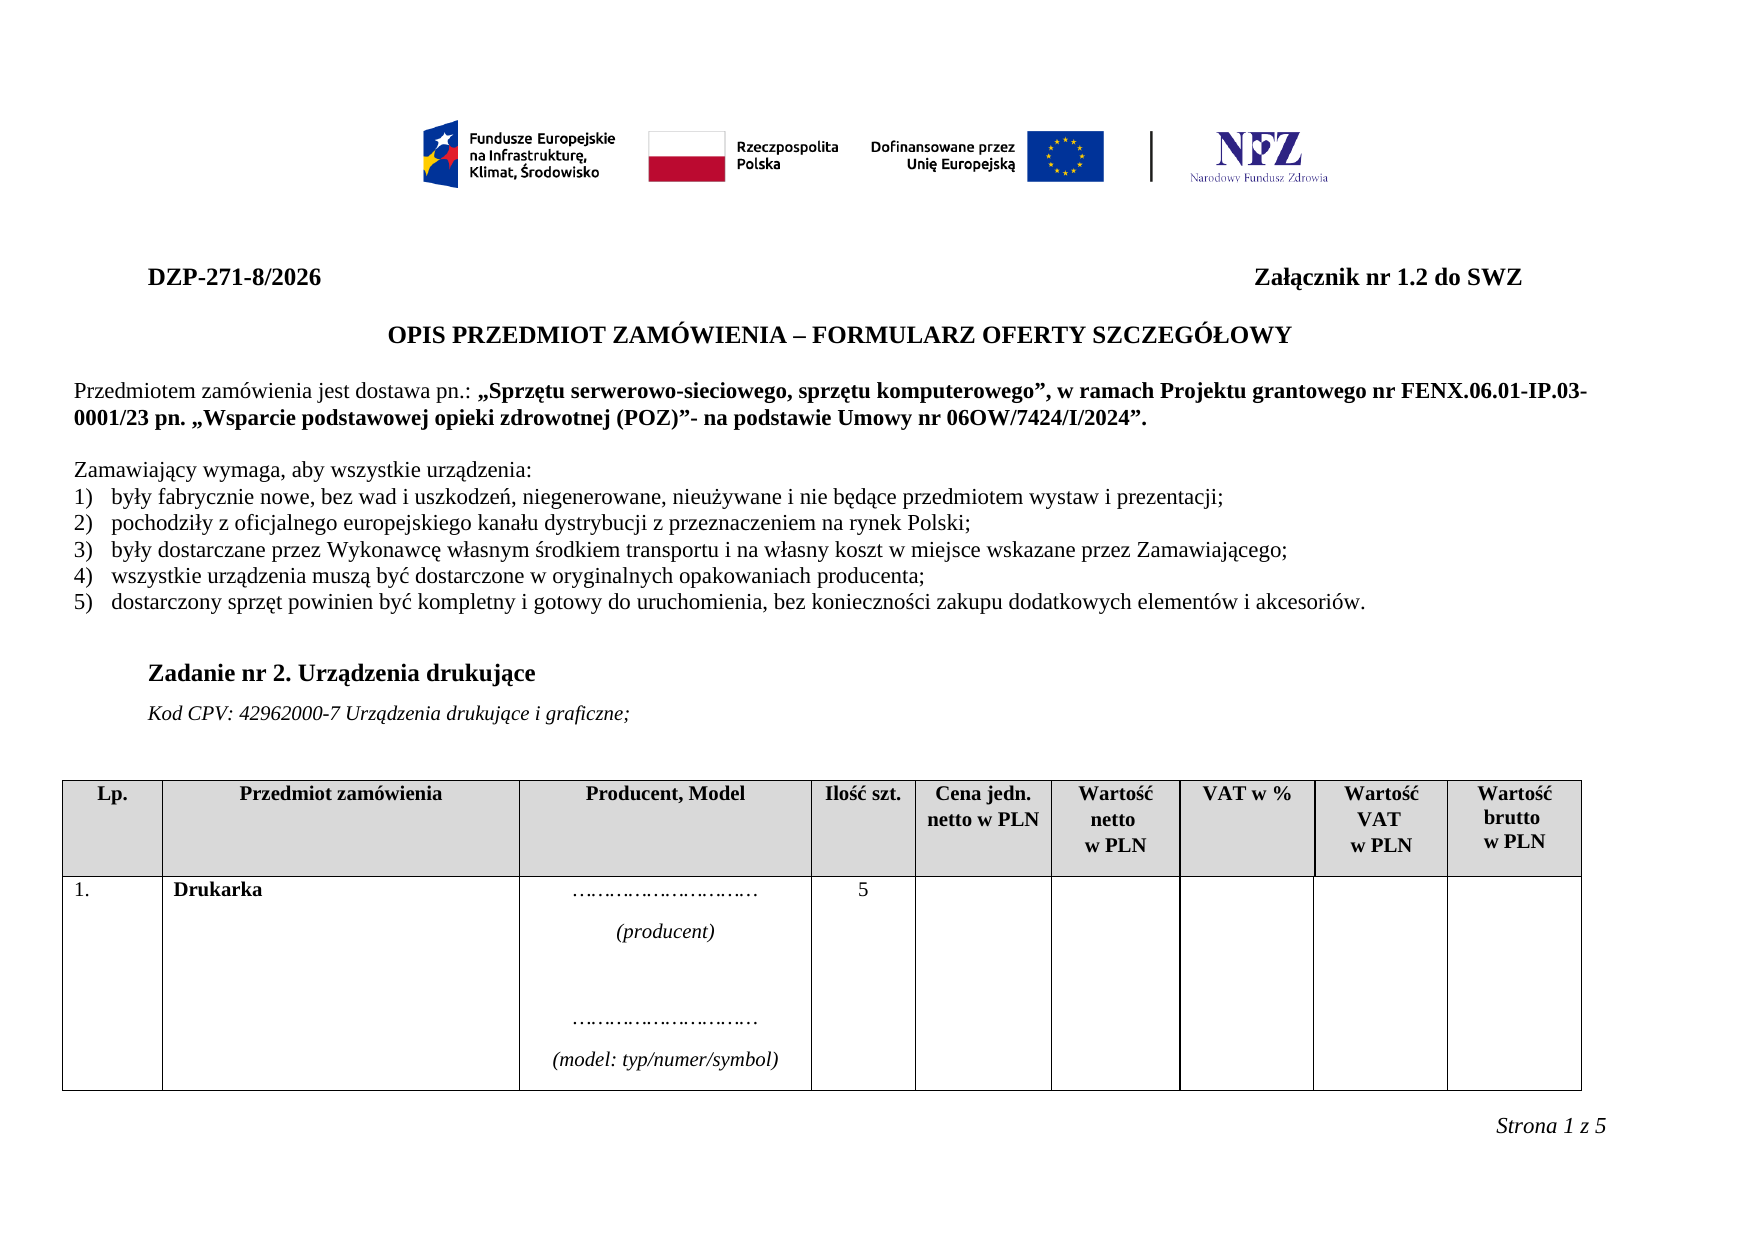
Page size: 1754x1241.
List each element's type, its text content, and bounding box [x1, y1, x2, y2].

table_cell 1. [63, 877, 162, 1090]
list wszystkie urządzenia muszą być dostarczone w oryginalnych opakowaniach producenta; [74, 562, 1606, 588]
table_header VAT w % [1181, 781, 1314, 876]
text OPIS PRZEDMIOT ZAMÓWIENIA – FORMULARZ OFERTY SZCZEGÓŁOWY [74, 320, 1606, 349]
table_cell [1314, 877, 1447, 1090]
table_header Wartość brutto w PLN [1448, 781, 1581, 876]
table_header Cena jedn. netto w PLN [916, 781, 1051, 876]
table_header Przedmiot zamówienia [163, 781, 519, 876]
table_header Lp. [63, 781, 162, 876]
list były fabrycznie nowe, bez wad i uszkodzeń, niegenerowane, nieużywane i nie będące przedmiotem wystaw i prezentacji; [74, 483, 1606, 509]
table_header Wartość netto w PLN [1052, 781, 1179, 876]
text Zadanie nr 2. Urządzenia drukujące [148, 658, 1606, 687]
table_cell [1052, 877, 1179, 1090]
list były dostarczane przez Wykonawcę własnym środkiem transportu i na własny koszt w miejsce wskazane przez Zamawiającego; [74, 536, 1606, 562]
text Kod CPV: 42962000-7 Urządzenia drukujące i graficzne; [148, 701, 1606, 725]
table_header Producent, Model [520, 781, 811, 876]
table_cell Drukarka [163, 877, 519, 1090]
table_cell [1448, 877, 1581, 1090]
table_header Wartość VAT w PLN [1316, 781, 1447, 876]
text Przedmiotem zamówienia jest dostawa pn.: „Sprzętu serwerowo-sieciowego, sprzętu komputerowego”, w ramach Projektu grantowego nr FENX.06.01-IP.03-0001/23 pn. „Wsparcie podstawowej opieki zdrowotnej (POZ)”- na podstawie Umowy nr 06OW/7424/I/2024”. [74, 377, 1606, 430]
list pochodziły z oficjalnego europejskiego kanału dystrybucji z przeznaczeniem na rynek Polski; [74, 509, 1606, 536]
picture [406, 103, 1348, 205]
text Zamawiający wymaga, aby wszystkie urządzenia: [74, 457, 1606, 483]
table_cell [520, 877, 811, 1090]
text DZP-271-8/2026 Załącznik nr 1.2 do SWZ [148, 262, 1606, 291]
table_cell [1181, 877, 1313, 1090]
table_cell [916, 877, 1051, 1090]
table_cell 5 [812, 877, 915, 1090]
table_header Ilość szt. [812, 781, 915, 876]
list dostarczony sprzęt powinien być kompletny i gotowy do uruchomienia, bez konieczności zakupu dodatkowych elementów i akcesoriów. [74, 588, 1606, 615]
